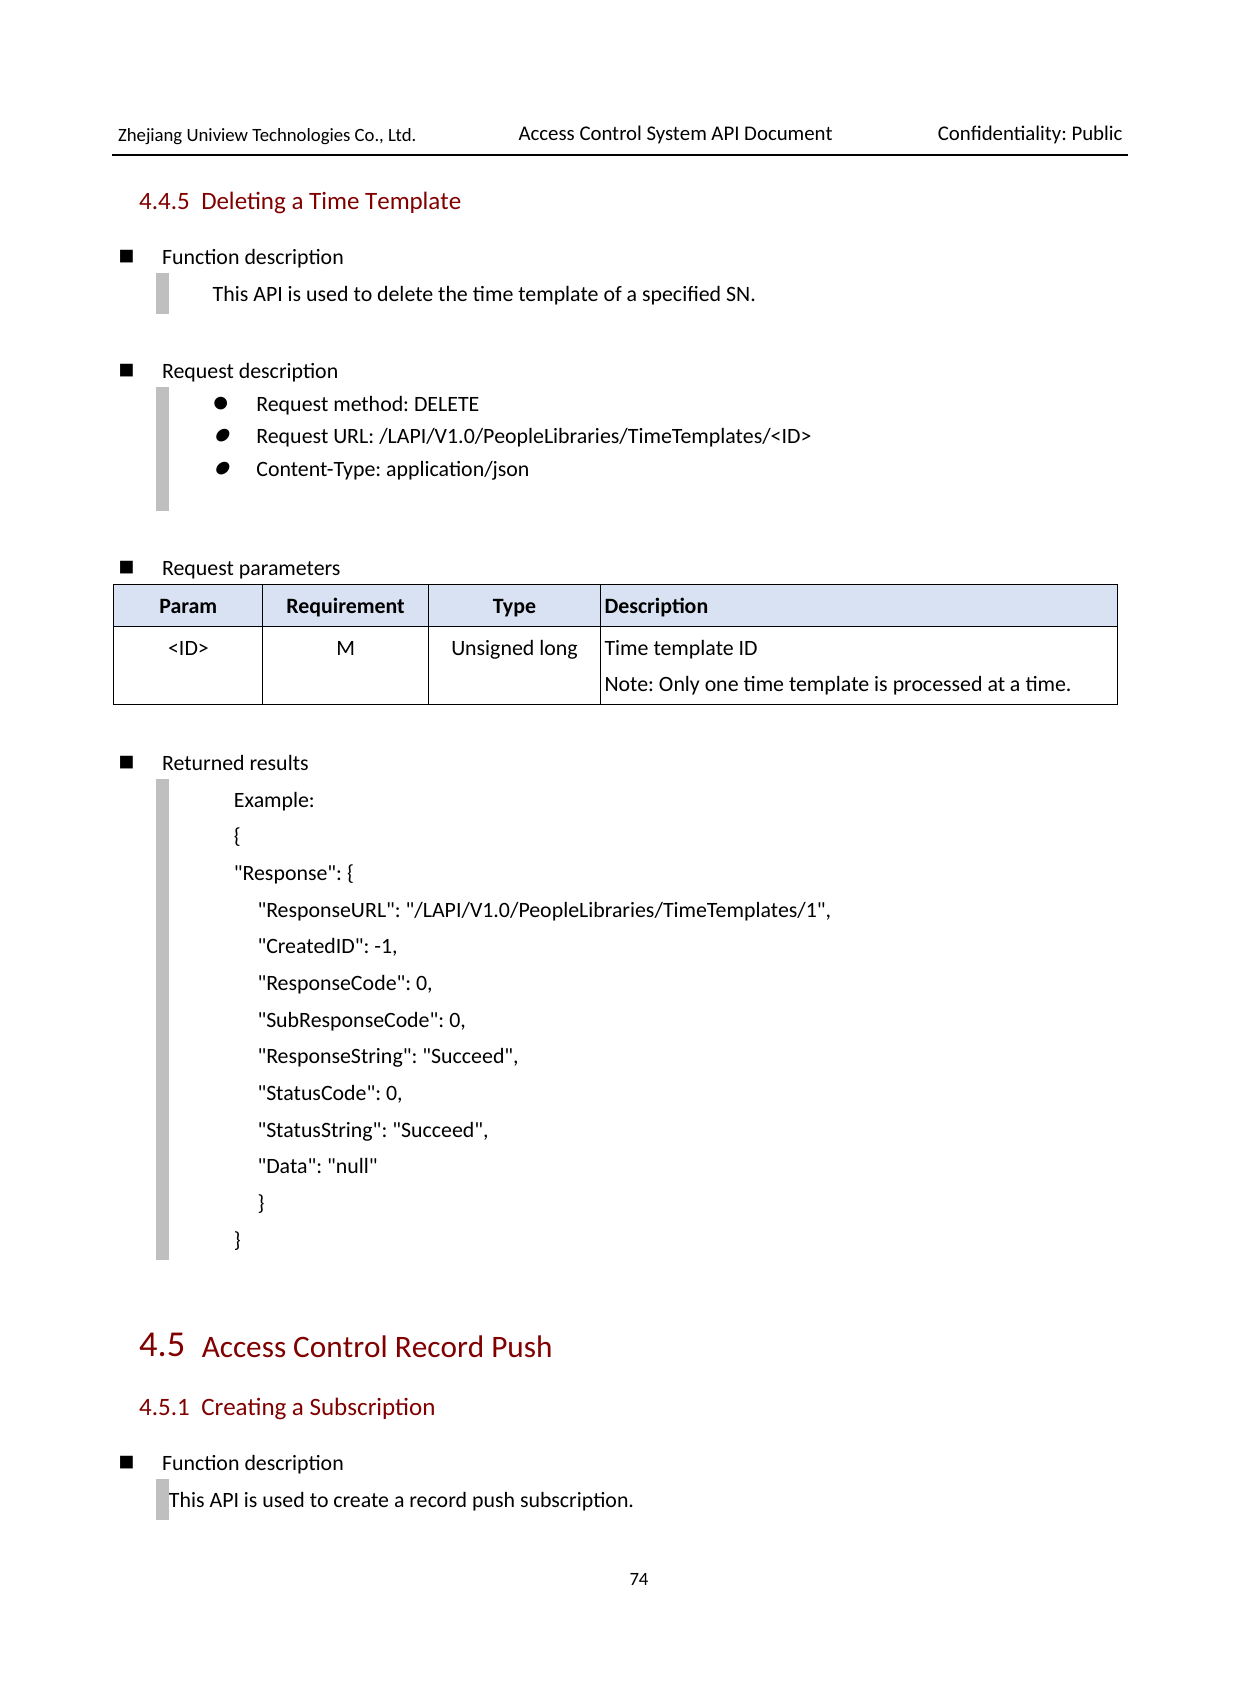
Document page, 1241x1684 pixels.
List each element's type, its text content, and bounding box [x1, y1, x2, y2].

subtitle Access Control Record Push [118, 1321, 1122, 1366]
list Function description [118, 240, 1122, 273]
table_header Description [601, 585, 1117, 626]
table_header Param [114, 585, 262, 626]
list Request parameters [118, 551, 1122, 584]
table_cell Time template ID Note: Only one time template is processed at a time. [601, 627, 1117, 704]
subtitle Deleting a Time Template [118, 185, 1122, 215]
table_cell Unsigned long [429, 627, 600, 704]
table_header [169, 1479, 1122, 1519]
table_header This API is used to delete the time template of a specified SN. [169, 273, 1122, 314]
list Function description [118, 1446, 1122, 1479]
table_cell <ID> [114, 627, 262, 704]
table_cell M [263, 627, 428, 704]
table_header Request method: DELETE Request URL: /LAPI/V1.0/PeopleLibraries/TimeTemplates/<ID> Content-Type: application/json [169, 387, 1122, 511]
list Returned results [118, 746, 1122, 779]
table_header Type [429, 585, 600, 626]
table_header Requirement [263, 585, 428, 626]
list Request description [118, 354, 1122, 387]
table_header Example: { "Response": { "ResponseURL": "/LAPI/V1.0/PeopleLibraries/TimeTemplates/1", "CreatedID": -1, "ResponseCode": 0, "SubResponseCode": 0, "ResponseString": "Succeed", "StatusCode": 0, "StatusString": "Succeed", "Data": "null" } } [169, 779, 1122, 1259]
subtitle Creating a Subscription [118, 1391, 1122, 1421]
